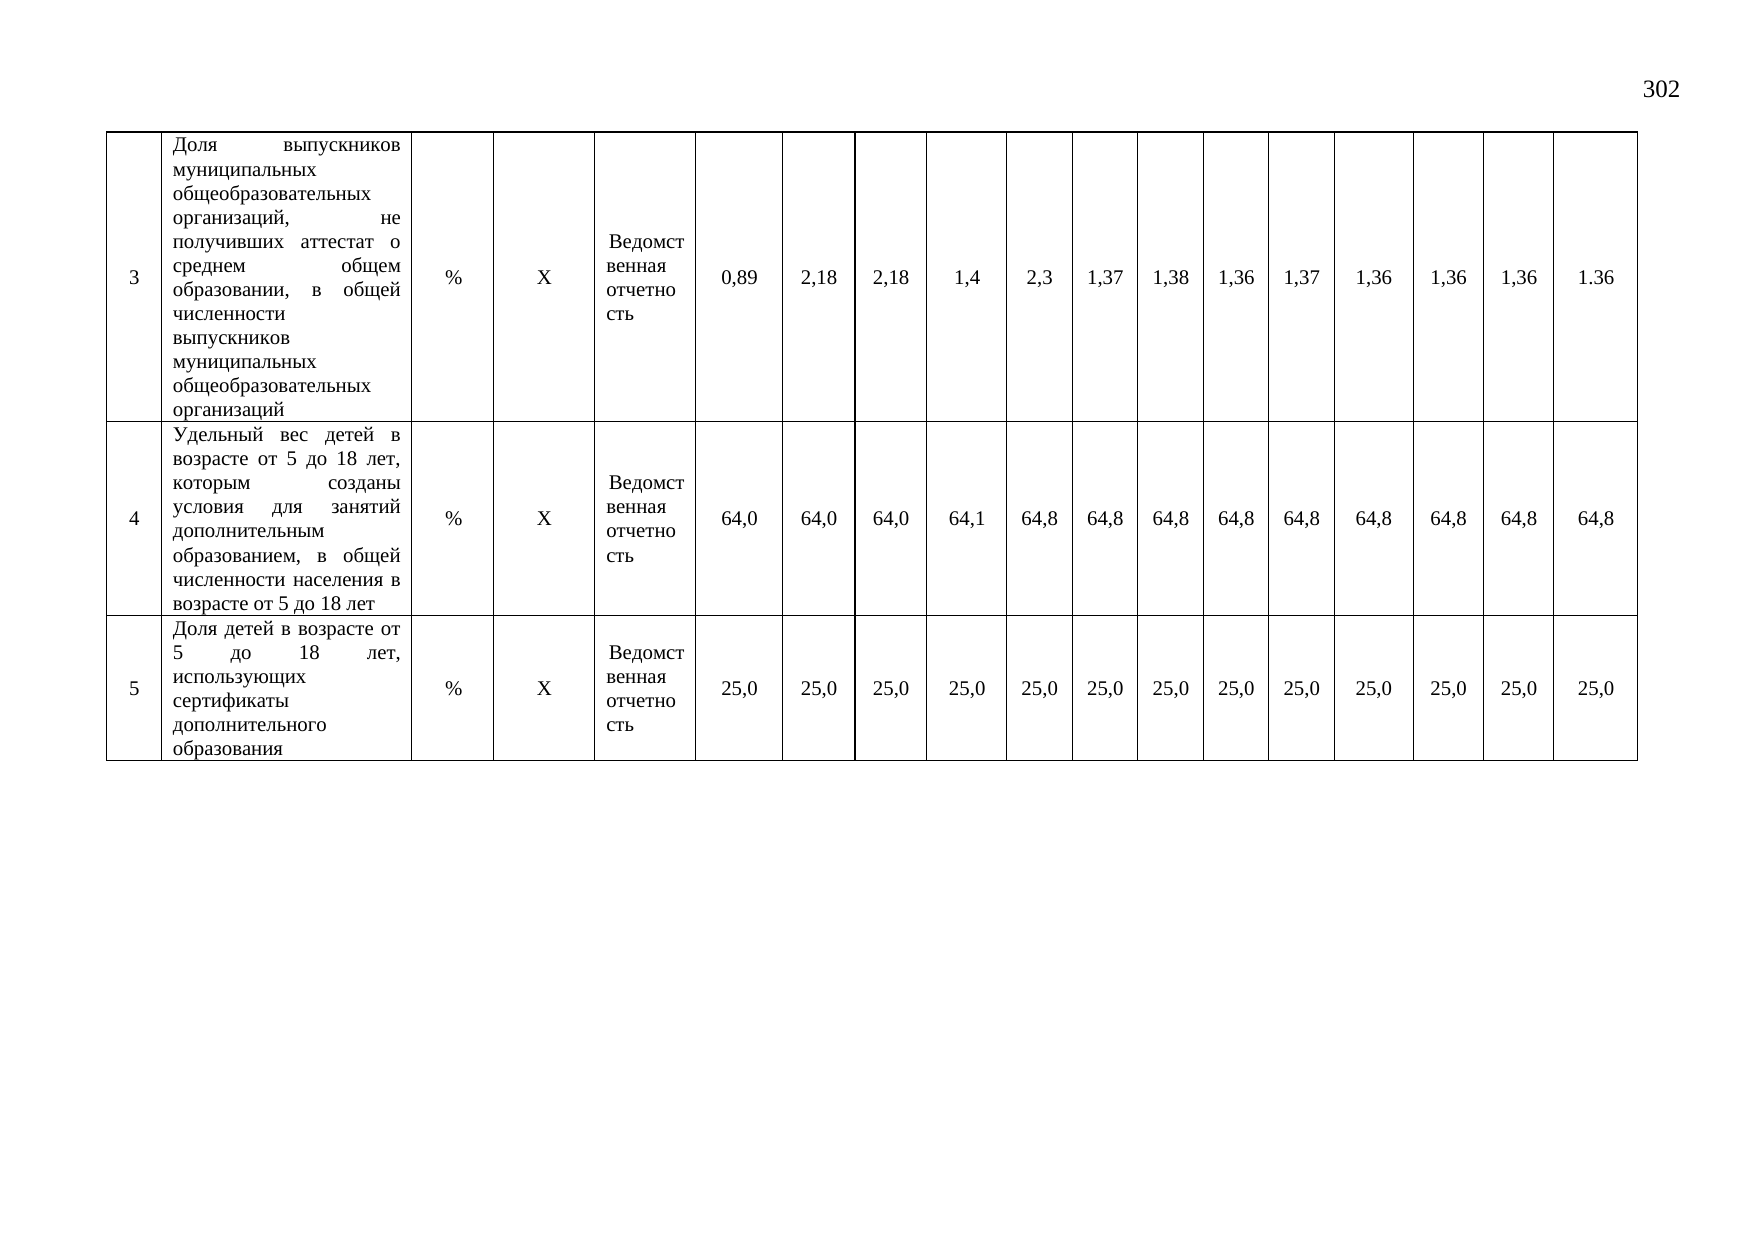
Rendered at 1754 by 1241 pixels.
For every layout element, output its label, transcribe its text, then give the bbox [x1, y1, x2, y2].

table_cell Х [494, 422, 594, 615]
table_cell 1,36 [1484, 133, 1553, 421]
table_cell 64,8 [1073, 422, 1137, 615]
table_cell 25,0 [856, 616, 926, 760]
table_cell 1.36 [1554, 133, 1637, 421]
table_cell 64,8 [1269, 422, 1334, 615]
table_cell 25,0 [1073, 616, 1137, 760]
table_cell 4 [107, 422, 161, 615]
table_cell 2,18 [783, 133, 854, 421]
table_cell 25,0 [927, 616, 1006, 760]
table_cell 25,0 [1138, 616, 1203, 760]
table_cell Х [494, 133, 594, 421]
table_cell 2,3 [1007, 133, 1072, 421]
table_cell % [412, 133, 493, 421]
table_cell Доля детей в возрасте от 5 до 18 лет, использующих сертификаты дополнительного образования [162, 616, 411, 760]
table_cell Доля выпускников муниципальных общеобразовательных организаций, не получивших аттестат о среднем общем образовании, в общей численности выпускников муниципальных общеобразовательных организаций [162, 133, 411, 421]
table_cell Х [494, 616, 594, 760]
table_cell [595, 133, 695, 421]
table_cell 1,36 [1335, 133, 1413, 421]
table_cell 25,0 [783, 616, 854, 760]
table_cell Удельный вес детей в возрасте от 5 до 18 лет, которым созданы условия для занятий дополнительным образованием, в общей численности населения в возрасте от 5 до 18 лет [162, 422, 411, 615]
table_cell 64,0 [856, 422, 926, 615]
table_cell 64,8 [1484, 422, 1553, 615]
table_cell 25,0 [1484, 616, 1553, 760]
table_cell 64,8 [1335, 422, 1413, 615]
table_cell 1,36 [1204, 133, 1268, 421]
table_cell Ведомственная отчетность [595, 422, 695, 615]
table_cell 64,8 [1554, 422, 1637, 615]
table_cell 25,0 [1007, 616, 1072, 760]
table_cell 5 [107, 616, 161, 760]
table_cell 25,0 [1335, 616, 1413, 760]
table_cell 1,37 [1269, 133, 1334, 421]
table_cell 64,8 [1414, 422, 1483, 615]
table_cell 1,38 [1138, 133, 1203, 421]
table_cell 25,0 [696, 616, 782, 760]
table_cell 25,0 [1554, 616, 1637, 760]
table_cell Ведомственная отчетность [595, 616, 695, 760]
table_cell 1,37 [1073, 133, 1137, 421]
table_cell % [412, 422, 493, 615]
table_cell 64,0 [696, 422, 782, 615]
table_cell 25,0 [1204, 616, 1268, 760]
table_cell 1,4 [927, 133, 1006, 421]
table_cell 1,36 [1414, 133, 1483, 421]
table_cell 64,8 [1204, 422, 1268, 615]
table_cell 25,0 [1269, 616, 1334, 760]
table_cell 64,0 [783, 422, 854, 615]
table_cell 25,0 [1414, 616, 1483, 760]
table_cell 64,8 [1138, 422, 1203, 615]
table_cell % [412, 616, 493, 760]
table_cell 64,8 [1007, 422, 1072, 615]
table_cell 0,89 [696, 133, 782, 421]
table_cell 64,1 [927, 422, 1006, 615]
table_cell 3 [107, 133, 161, 421]
table_cell 2,18 [856, 133, 926, 421]
